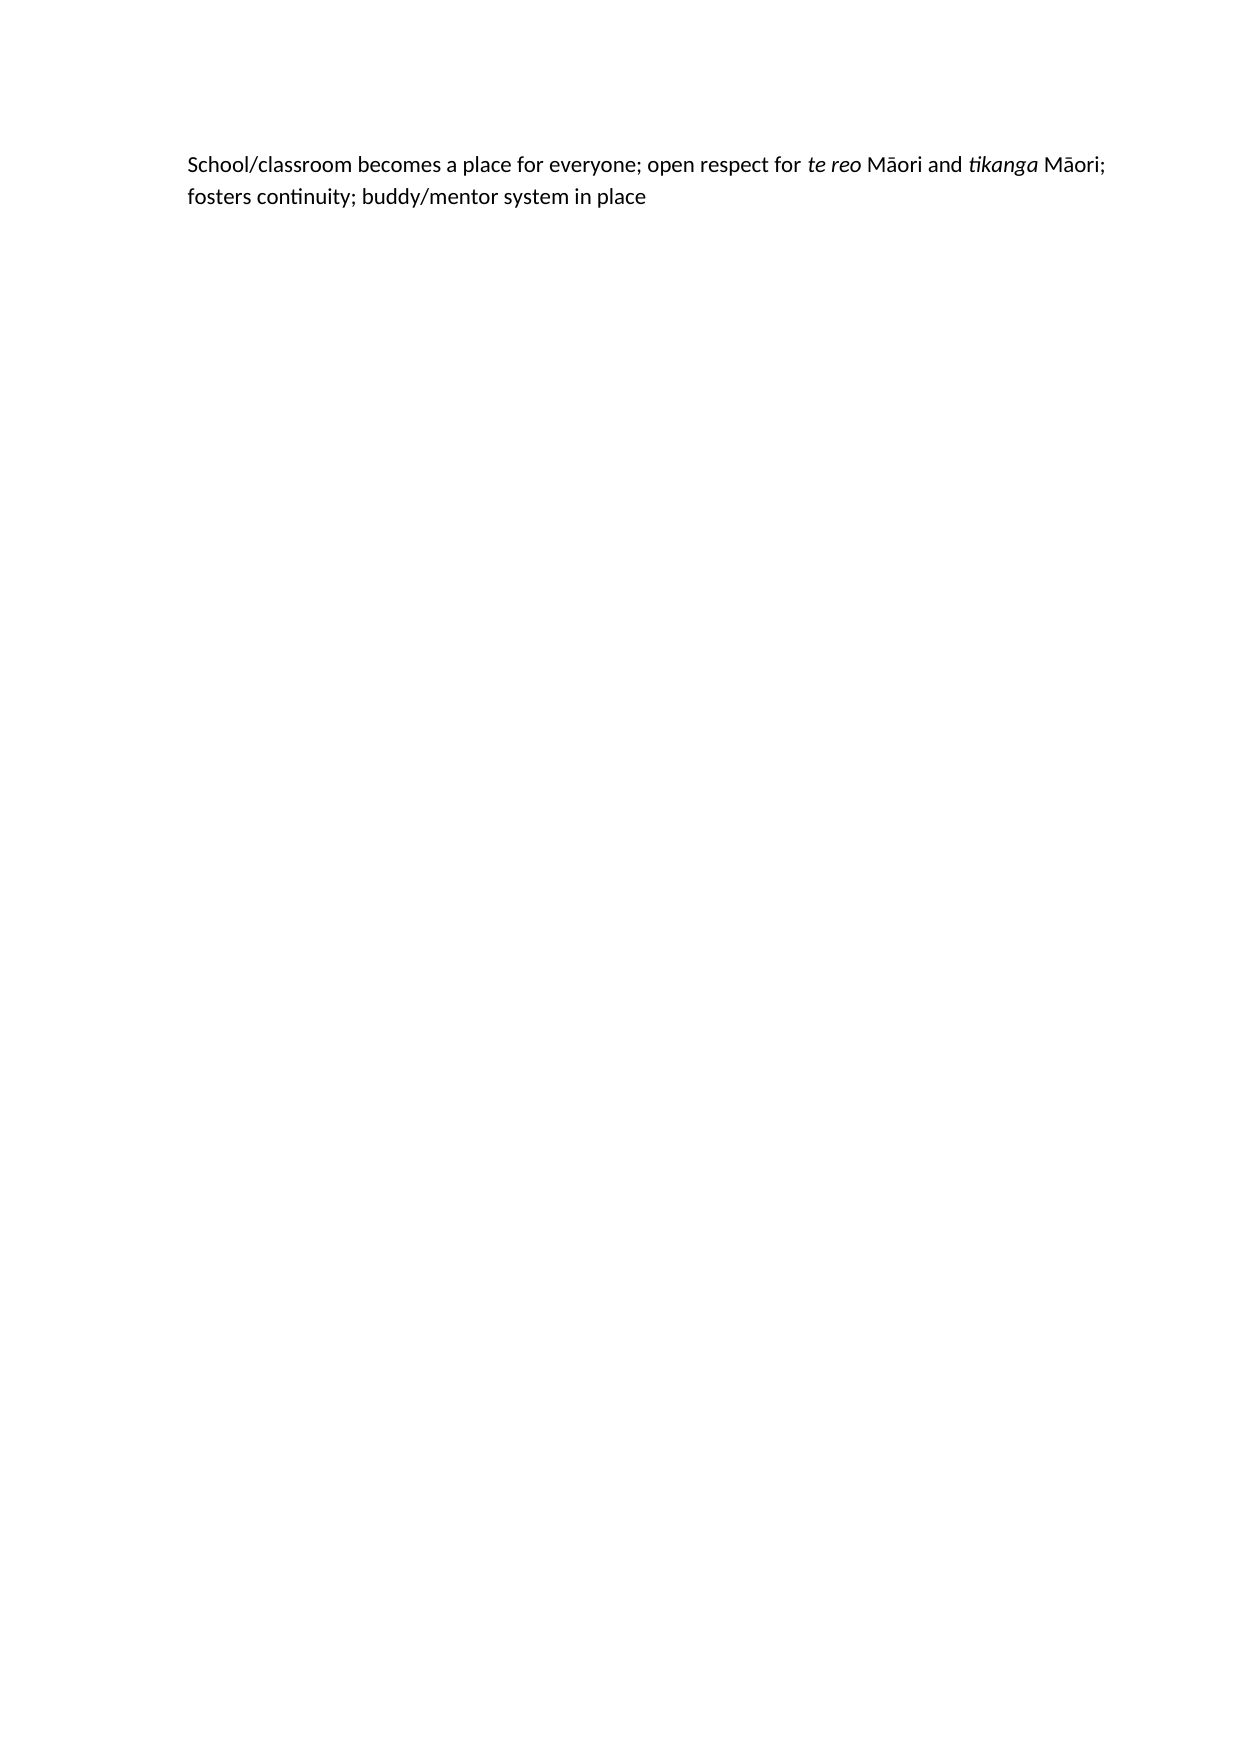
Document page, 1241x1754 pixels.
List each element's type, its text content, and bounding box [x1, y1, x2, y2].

text School/classroom becomes a place for everyone; open respect for te reo Māori and tikanga Māori; fosters continuity; buddy/mentor system in place [187, 150, 1128, 210]
